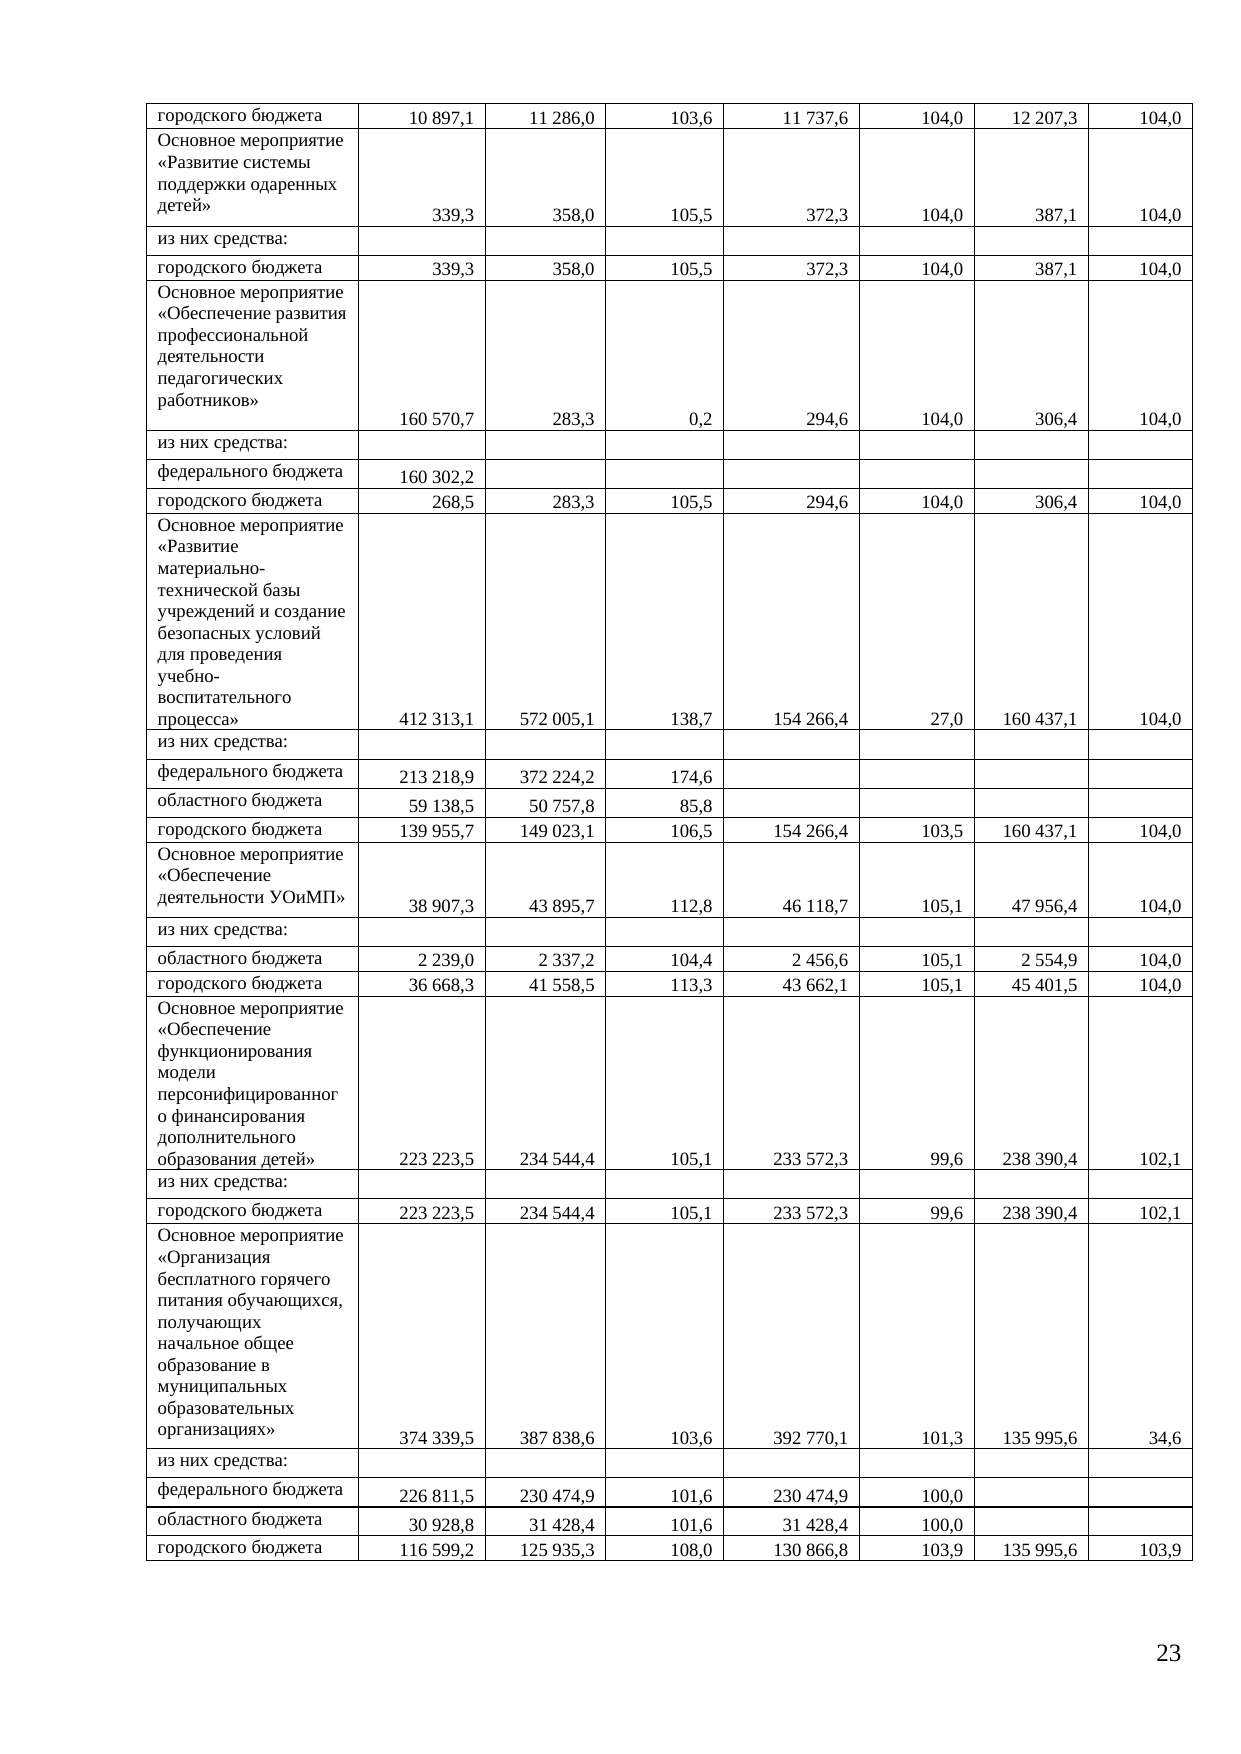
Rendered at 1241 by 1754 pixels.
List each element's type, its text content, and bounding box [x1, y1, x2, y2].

table_cell федерального бюджета [147, 760, 358, 787]
table_cell 41 558,5 [486, 972, 605, 996]
table_cell [860, 1170, 974, 1198]
table_cell [359, 431, 485, 459]
table_cell 387 838,6 [486, 1224, 605, 1448]
table_cell 106,5 [606, 818, 723, 842]
table_cell [606, 1449, 723, 1477]
table_cell 160 437,1 [975, 818, 1088, 842]
table_cell [1089, 760, 1192, 787]
table_cell Основное мероприятие «Обеспечение развития профессиональной деятельности педагогических работников» [147, 281, 358, 429]
table_cell Основное мероприятие «Развитие системы поддержки одаренных детей» [147, 129, 358, 226]
table_cell [359, 1449, 485, 1477]
table_cell [1089, 227, 1192, 254]
table_cell 213 218,9 [359, 760, 485, 787]
table_cell [724, 460, 859, 488]
table_cell 233 572,3 [724, 1199, 859, 1223]
table_cell [606, 918, 723, 946]
table_cell [1089, 1478, 1192, 1506]
table_cell 102,1 [1089, 1199, 1192, 1223]
table_cell 283,3 [486, 489, 605, 513]
table_cell 139 955,7 [359, 818, 485, 842]
table_cell 268,5 [359, 489, 485, 513]
table_cell 43 662,1 [724, 972, 859, 996]
table_cell 174,6 [606, 760, 723, 787]
table_cell 233 572,3 [724, 997, 859, 1169]
table_cell [975, 1449, 1088, 1477]
table_cell 38 907,3 [359, 843, 485, 917]
table_cell 59 138,5 [359, 789, 485, 817]
table_cell 104,0 [1089, 514, 1192, 729]
table_cell [860, 760, 974, 787]
table_cell [606, 460, 723, 488]
table_cell Основное мероприятие «Развитие материально-технической базы учреждений и создание безопасных условий для проведения учебно-воспитательного процесса» [147, 514, 358, 729]
table_cell 101,6 [606, 1508, 723, 1535]
table_cell 104,0 [1089, 489, 1192, 513]
table_cell [359, 918, 485, 946]
table_cell 306,4 [975, 281, 1088, 429]
table_cell [975, 1478, 1088, 1506]
table_cell [975, 918, 1088, 946]
table_cell [606, 431, 723, 459]
table_cell [1089, 1449, 1192, 1477]
table_cell 108,0 [606, 1536, 723, 1560]
table_cell [486, 1170, 605, 1198]
table_cell 234 544,4 [486, 1199, 605, 1223]
table_cell 387,1 [975, 129, 1088, 226]
table_cell [486, 918, 605, 946]
table_cell 103,6 [606, 104, 723, 128]
table_cell 104,0 [860, 489, 974, 513]
table_cell [486, 730, 605, 758]
table_cell 372,3 [724, 129, 859, 226]
table_cell 104,0 [860, 281, 974, 429]
table_cell городского бюджета [147, 104, 358, 128]
table_cell [975, 227, 1088, 254]
table_cell 238 390,4 [975, 1199, 1088, 1223]
table_cell [1089, 431, 1192, 459]
table_cell из них средства: [147, 1449, 358, 1477]
table_cell 105,5 [606, 489, 723, 513]
table_cell 50 757,8 [486, 789, 605, 817]
table_cell 104,0 [1089, 281, 1192, 429]
table_cell [486, 1449, 605, 1477]
table_cell 135 995,6 [975, 1536, 1088, 1560]
table_cell [359, 227, 485, 254]
table_cell 572 005,1 [486, 514, 605, 729]
table_cell 104,0 [1089, 818, 1192, 842]
table_cell городского бюджета [147, 1536, 358, 1560]
table_cell 36 668,3 [359, 972, 485, 996]
table_cell 160 302,2 [359, 460, 485, 488]
table_cell [724, 227, 859, 254]
table_cell 102,1 [1089, 997, 1192, 1169]
table_cell 100,0 [860, 1478, 974, 1506]
table_cell 104,0 [860, 129, 974, 226]
table_cell 105,1 [860, 843, 974, 917]
table_cell [359, 1170, 485, 1198]
table_cell 358,0 [486, 129, 605, 226]
table_cell 104,0 [1089, 843, 1192, 917]
table_cell 99,6 [860, 997, 974, 1169]
table_cell [1089, 789, 1192, 817]
table_cell 2 337,2 [486, 947, 605, 971]
table_cell 138,7 [606, 514, 723, 729]
table_cell 223 223,5 [359, 997, 485, 1169]
table_cell 135 995,6 [975, 1224, 1088, 1448]
table_cell [1089, 730, 1192, 758]
table_cell из них средства: [147, 918, 358, 946]
table_cell [860, 227, 974, 254]
table_cell 116 599,2 [359, 1536, 485, 1560]
table_cell 104,0 [860, 256, 974, 279]
table_cell областного бюджета [147, 789, 358, 817]
table_cell [724, 730, 859, 758]
table_cell 154 266,4 [724, 514, 859, 729]
table_cell [975, 760, 1088, 787]
table_cell [606, 227, 723, 254]
table_cell городского бюджета [147, 1199, 358, 1223]
table_cell [724, 789, 859, 817]
table_cell 160 437,1 [975, 514, 1088, 729]
table_cell 101,3 [860, 1224, 974, 1448]
table_cell 230 474,9 [724, 1478, 859, 1506]
table_cell 339,3 [359, 256, 485, 279]
table_cell 105,1 [606, 1199, 723, 1223]
table_cell [724, 760, 859, 787]
table_cell [1089, 1508, 1192, 1535]
table_cell 103,6 [606, 1224, 723, 1448]
table_cell [975, 1508, 1088, 1535]
table_cell Основное мероприятие «Обеспечение деятельности УОиМП» [147, 843, 358, 917]
table_cell [860, 789, 974, 817]
table_cell из них средства: [147, 431, 358, 459]
table_cell 112,8 [606, 843, 723, 917]
table_cell [606, 1170, 723, 1198]
table_cell [975, 431, 1088, 459]
table_cell 104,0 [1089, 104, 1192, 128]
table_cell 105,1 [860, 972, 974, 996]
table_cell 358,0 [486, 256, 605, 279]
table_cell 99,6 [860, 1199, 974, 1223]
table_cell 0,2 [606, 281, 723, 429]
table_cell 2 239,0 [359, 947, 485, 971]
table_cell 34,6 [1089, 1224, 1192, 1448]
table_cell [1089, 1170, 1192, 1198]
table_cell 372 224,2 [486, 760, 605, 787]
table_cell 113,3 [606, 972, 723, 996]
table_cell [975, 730, 1088, 758]
table_cell 149 023,1 [486, 818, 605, 842]
table_cell 105,1 [606, 997, 723, 1169]
table_cell [975, 789, 1088, 817]
table_cell 294,6 [724, 489, 859, 513]
table_cell 374 339,5 [359, 1224, 485, 1448]
table_cell 104,0 [1089, 256, 1192, 279]
table_cell 101,6 [606, 1478, 723, 1506]
table_cell [860, 431, 974, 459]
table_cell [359, 730, 485, 758]
table_cell [860, 460, 974, 488]
table_cell [1089, 460, 1192, 488]
table_cell [486, 460, 605, 488]
table_cell 85,8 [606, 789, 723, 817]
table_cell 45 401,5 [975, 972, 1088, 996]
table_cell 234 544,4 [486, 997, 605, 1169]
table_cell 412 313,1 [359, 514, 485, 729]
table_cell 2 456,6 [724, 947, 859, 971]
table_cell 10 897,1 [359, 104, 485, 128]
table_cell 27,0 [860, 514, 974, 729]
table_cell 104,0 [1089, 972, 1192, 996]
table_cell 226 811,5 [359, 1478, 485, 1506]
table_cell 294,6 [724, 281, 859, 429]
table_cell 104,4 [606, 947, 723, 971]
table_cell 11 286,0 [486, 104, 605, 128]
table_cell [860, 730, 974, 758]
table_cell областного бюджета [147, 947, 358, 971]
table_cell федерального бюджета [147, 1478, 358, 1506]
table_cell из них средства: [147, 730, 358, 758]
table_cell [860, 918, 974, 946]
table_cell 100,0 [860, 1508, 974, 1535]
table_cell городского бюджета [147, 256, 358, 279]
table_cell 125 935,3 [486, 1536, 605, 1560]
table_cell 372,3 [724, 256, 859, 279]
table_cell 230 474,9 [486, 1478, 605, 1506]
table_cell 103,9 [1089, 1536, 1192, 1560]
table_cell [486, 431, 605, 459]
table_cell 392 770,1 [724, 1224, 859, 1448]
table_cell 238 390,4 [975, 997, 1088, 1169]
table_cell городского бюджета [147, 489, 358, 513]
table_cell 105,1 [860, 947, 974, 971]
table_cell [1089, 918, 1192, 946]
table_cell Основное мероприятие «Организация бесплатного горячего питания обучающихся, получающих начальное общее образование в муниципальных образовательных организациях» [147, 1224, 358, 1448]
table_cell [724, 431, 859, 459]
table_cell городского бюджета [147, 818, 358, 842]
table_cell 387,1 [975, 256, 1088, 279]
table_cell 31 428,4 [724, 1508, 859, 1535]
table_cell 283,3 [486, 281, 605, 429]
table_cell [860, 1449, 974, 1477]
table_cell из них средства: [147, 1170, 358, 1198]
table_cell [975, 1170, 1088, 1198]
table_cell 130 866,8 [724, 1536, 859, 1560]
table_cell [486, 227, 605, 254]
table_cell 2 554,9 [975, 947, 1088, 971]
table_cell 160 570,7 [359, 281, 485, 429]
table_cell 154 266,4 [724, 818, 859, 842]
table_cell 104,0 [860, 104, 974, 128]
table_cell [724, 1170, 859, 1198]
table_cell 105,5 [606, 256, 723, 279]
table_cell 47 956,4 [975, 843, 1088, 917]
table_cell городского бюджета [147, 972, 358, 996]
table_cell [606, 730, 723, 758]
table_cell 104,0 [1089, 129, 1192, 226]
table_cell 12 207,3 [975, 104, 1088, 128]
table_cell 103,9 [860, 1536, 974, 1560]
table_cell 30 928,8 [359, 1508, 485, 1535]
table_cell 223 223,5 [359, 1199, 485, 1223]
table_cell областного бюджета [147, 1508, 358, 1535]
table_cell 11 737,6 [724, 104, 859, 128]
table_cell 306,4 [975, 489, 1088, 513]
table_cell 105,5 [606, 129, 723, 226]
table_cell 46 118,7 [724, 843, 859, 917]
table_cell [975, 460, 1088, 488]
table_cell из них средства: [147, 227, 358, 254]
table_cell федерального бюджета [147, 460, 358, 488]
table_cell [724, 1449, 859, 1477]
table_cell 103,5 [860, 818, 974, 842]
table_cell 104,0 [1089, 947, 1192, 971]
table_cell Основное мероприятие «Обеспечение функционирования модели персонифицированного финансирования дополнительного образования детей» [147, 997, 358, 1169]
table_cell 43 895,7 [486, 843, 605, 917]
table_cell [724, 918, 859, 946]
table_cell 339,3 [359, 129, 485, 226]
table_cell 31 428,4 [486, 1508, 605, 1535]
